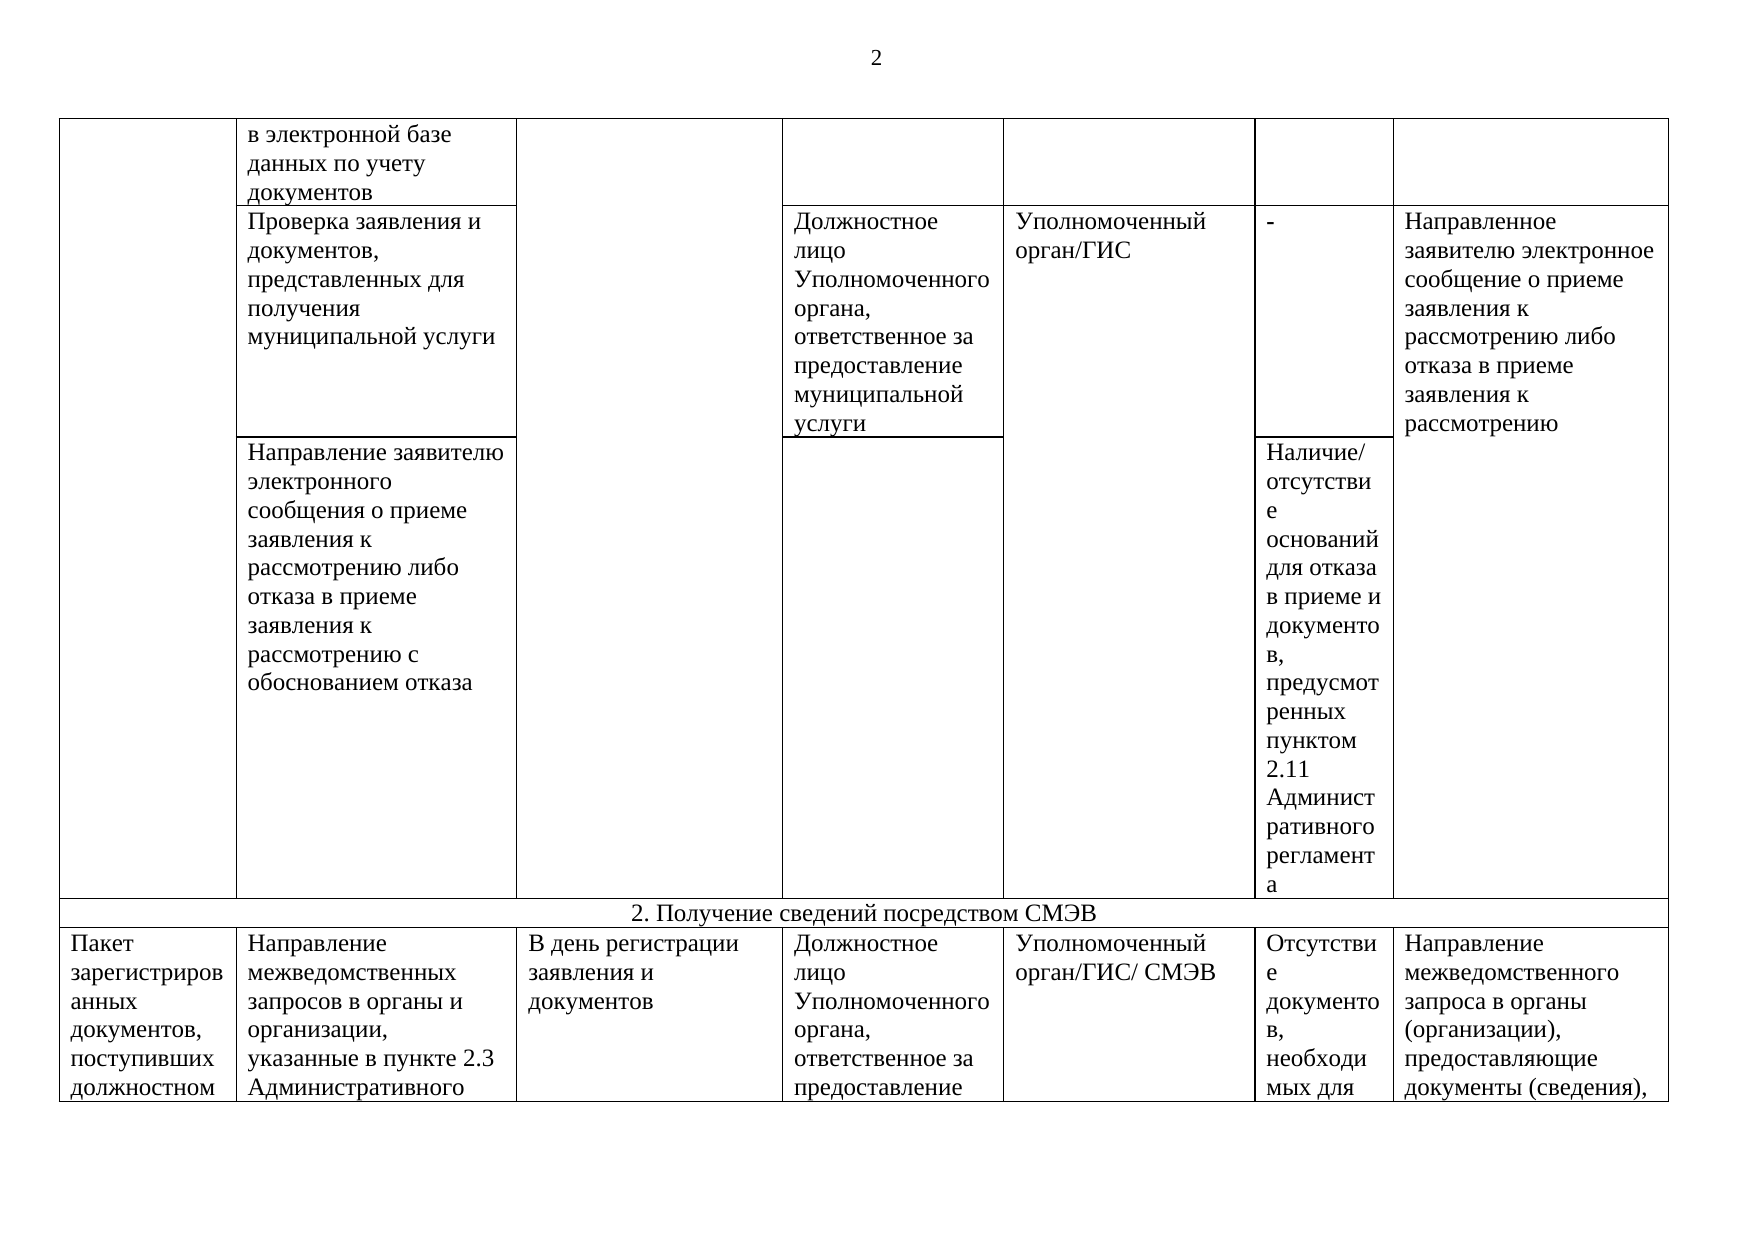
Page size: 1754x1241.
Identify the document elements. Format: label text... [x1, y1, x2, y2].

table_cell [1004, 119, 1254, 205]
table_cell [1394, 928, 1668, 1101]
table_cell [1256, 119, 1393, 205]
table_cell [517, 119, 782, 897]
table_cell Направленное заявителю электронное сообщение о приеме заявления к рассмотрению либо отказа в приеме заявления к рассмотрению [1394, 206, 1668, 897]
table_cell Должностное лицо Уполномоченного органа, ответственное за предоставление муниципальной услуги [783, 206, 1003, 436]
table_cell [783, 119, 1003, 205]
table_cell 2. Получение сведений посредством СМЭВ [60, 899, 1668, 927]
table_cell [1004, 928, 1254, 1101]
table_cell - [1256, 206, 1393, 436]
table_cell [237, 119, 516, 205]
table_cell [783, 438, 1003, 897]
table_cell Направление заявителю электронного сообщения о приеме заявления к рассмотрению либо отказа в приеме заявления к рассмотрению с обоснованием отказа [237, 438, 516, 897]
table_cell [60, 928, 236, 1101]
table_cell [783, 928, 1003, 1101]
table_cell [237, 928, 516, 1101]
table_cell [517, 928, 782, 1101]
table_cell Проверка заявления и документов, представленных для получения муниципальной услуги [237, 206, 516, 436]
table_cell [1256, 928, 1393, 1101]
table_cell Уполномоченный орган/ГИС [1004, 206, 1254, 897]
table_cell Наличие/отсутствие оснований для отказа в приеме и документов, предусмотренных пунктом 2.11 Административного регламента [1256, 438, 1393, 897]
table_cell [1394, 119, 1668, 205]
